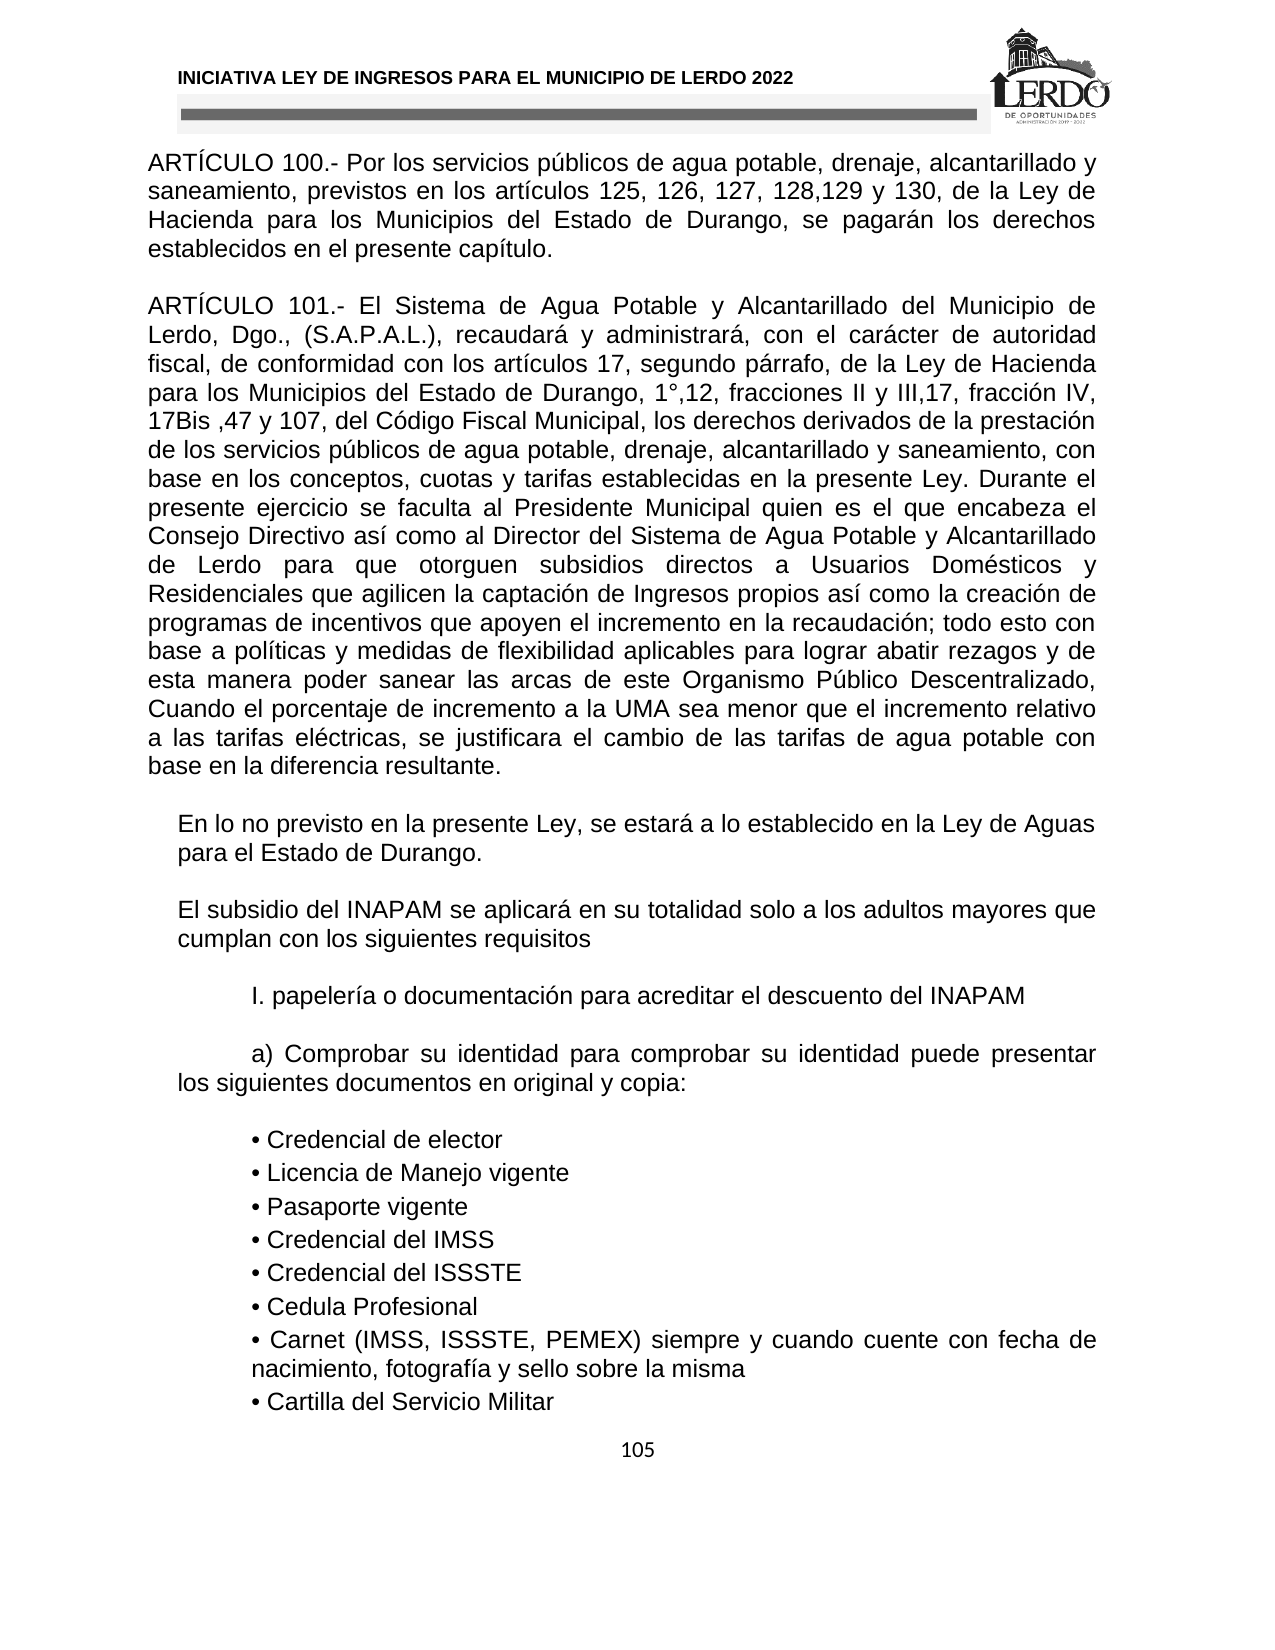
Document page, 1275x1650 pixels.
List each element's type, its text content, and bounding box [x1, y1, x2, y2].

text • Pasaporte vigente [177, 1192, 1098, 1221]
text I. papelería o documentación para acreditar el descuento del INAPAM [177, 981, 1098, 1010]
text a) Comprobar su identidad para comprobar su identidad puede presentar los siguientes documentos en original y copia: [177, 1039, 1098, 1096]
text • Credencial de elector [177, 1125, 1098, 1154]
text • Cedula Profesional [177, 1292, 1098, 1321]
text En lo no previsto en la presente Ley, se estará a lo establecido en la Ley de Aguas para el Estado de Durango. [177, 809, 1098, 866]
text ARTÍCULO 100.- Por los servicios públicos de agua potable, drenaje, alcantarillado y saneamiento, previstos en los artículos 125, 126, 127, 128,129 y 130, de la Ley de Hacienda para los Municipios del Estado de Durango, se pagarán los derechos establecidos en el presente capítulo. [148, 148, 1098, 263]
text • Carnet (IMSS, ISSSTE, PEMEX) siempre y cuando cuente con fecha de nacimiento, fotografía y sello sobre la misma [251, 1325, 1098, 1383]
text El subsidio del INAPAM se aplicará en su totalidad solo a los adultos mayores que cumplan con los siguientes requisitos [177, 895, 1098, 953]
text • Cartilla del Servicio Militar [177, 1387, 1098, 1416]
text • Licencia de Manejo vigente [177, 1158, 1098, 1187]
text ARTÍCULO 101.- El Sistema de Agua Potable y Alcantarillado del Municipio de Lerdo, Dgo., (S.A.P.A.L.), recaudará y administrará, con el carácter de autoridad fiscal, de conformidad con los artículos 17, segundo párrafo, de la Ley de Hacienda para los Municipios del Estado de Durango, 1°,12, fracciones II y III,17, fracción IV, 17Bis ,47 y 107, del Código Fiscal Municipal, los derechos derivados de la prestación de los servicios públicos de agua potable, drenaje, alcantarillado y saneamiento, con base en los conceptos, cuotas y tarifas establecidas en la presente Ley. Durante el presente ejercicio se faculta al Presidente Municipal quien es el que encabeza el Consejo Directivo así como al Director del Sistema de Agua Potable y Alcantarillado de Lerdo para que otorguen subsidios directos a Usuarios Domésticos y Residenciales que agilicen la captación de Ingresos propios así como la creación de programas de incentivos que apoyen el incremento en la recaudación; todo esto con base a políticas y medidas de flexibilidad aplicables para lograr abatir rezagos y de esta manera poder sanear las arcas de este Organismo Público Descentralizado, Cuando el porcentaje de incremento a la UMA sea menor que el incremento relativo a las tarifas eléctricas, se justificara el cambio de las tarifas de agua potable con base en la diferencia resultante. [148, 291, 1098, 780]
text • Credencial del IMSS [177, 1225, 1098, 1254]
text • Credencial del ISSSTE [177, 1258, 1098, 1287]
picture [177, 24, 1122, 134]
